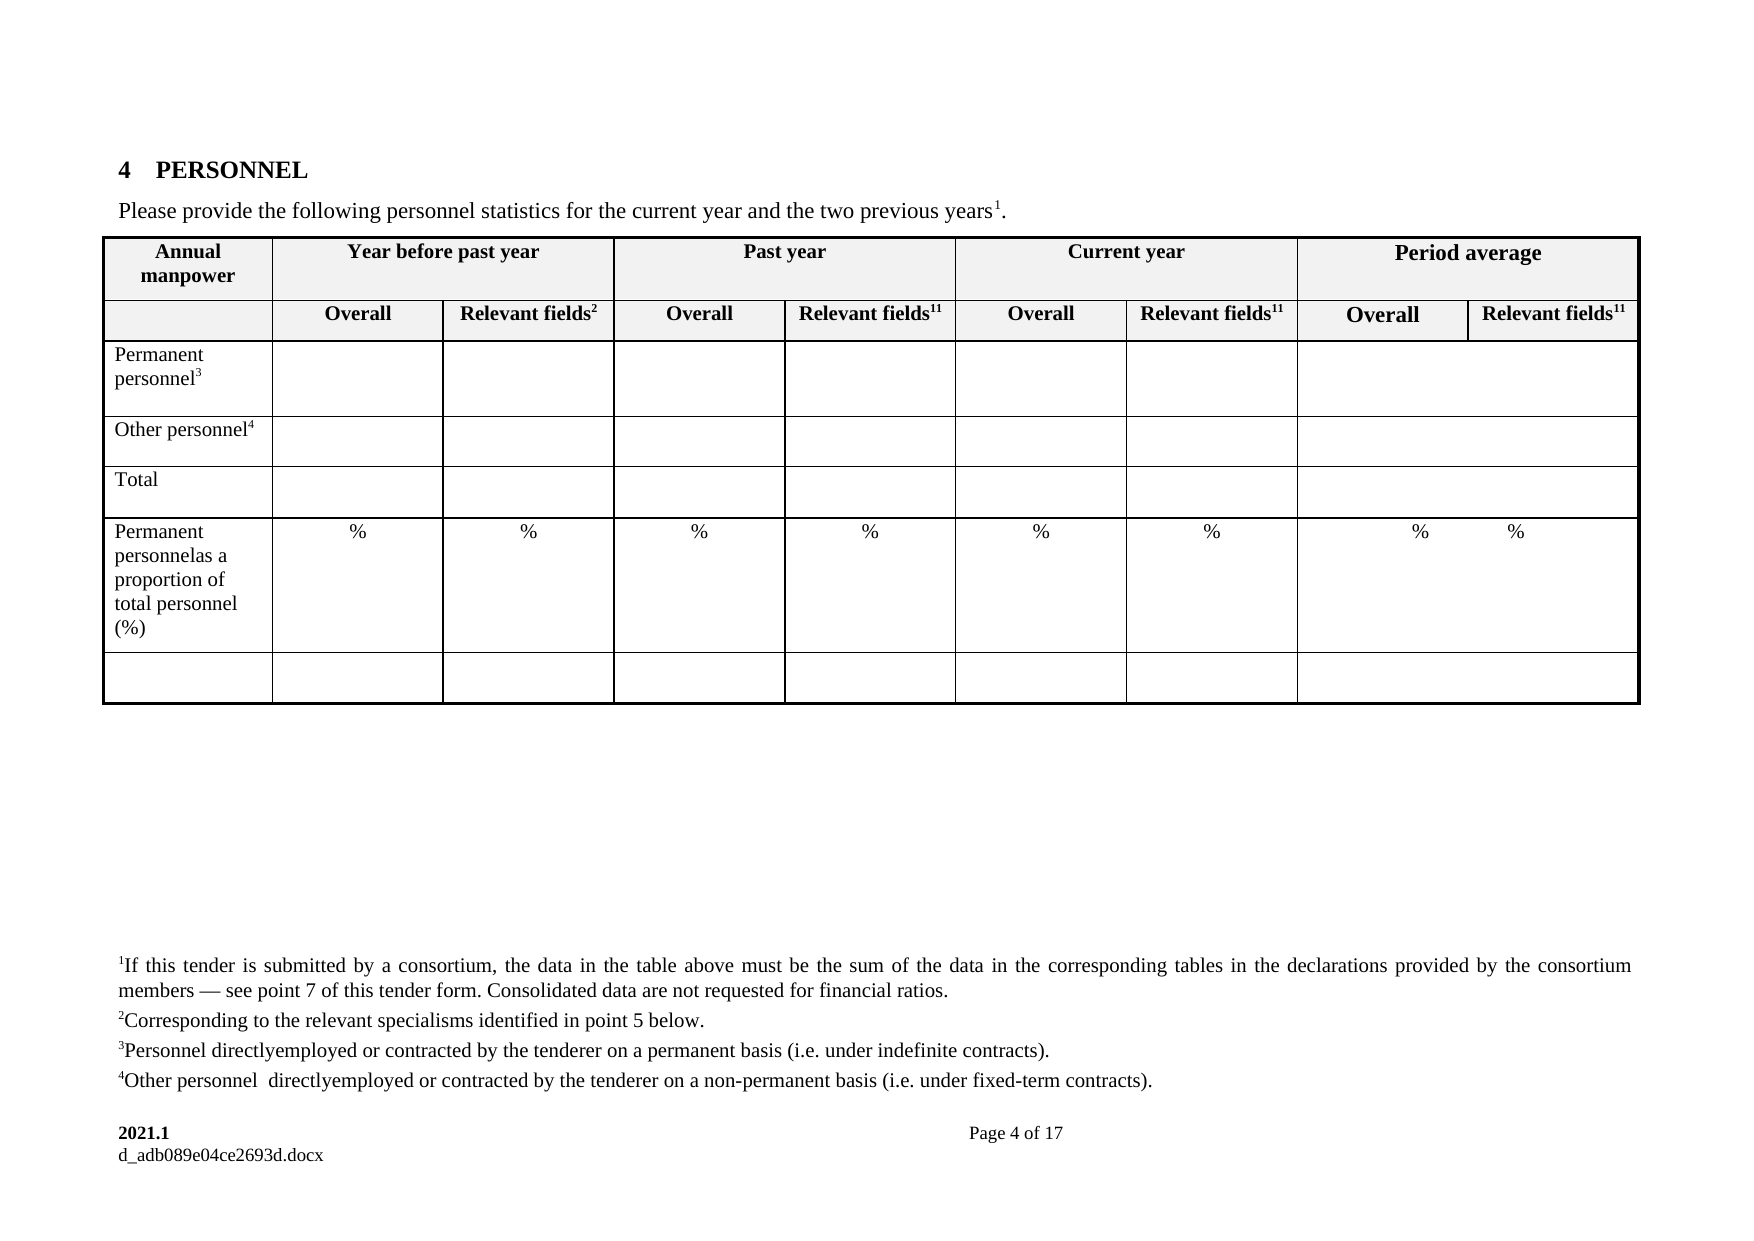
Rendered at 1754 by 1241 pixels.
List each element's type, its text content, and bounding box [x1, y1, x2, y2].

table_header Annual manpower [105, 239, 272, 299]
table_cell Overall [273, 301, 442, 340]
table_cell [444, 467, 613, 517]
table_cell [1127, 417, 1297, 466]
table_cell [1298, 653, 1637, 702]
table_cell [444, 342, 613, 416]
table_cell Relevant fields11 [786, 301, 955, 340]
table_cell Relevant fields11 [1127, 301, 1297, 340]
table_cell % [956, 519, 1126, 652]
table_cell [786, 653, 955, 702]
table_header Current year [956, 239, 1297, 299]
table_cell [1127, 342, 1297, 416]
table_cell % [615, 519, 784, 652]
table_header Year before past year [273, 239, 613, 299]
table_cell [444, 417, 613, 466]
table_cell Total [105, 467, 272, 517]
table_cell [786, 467, 955, 517]
table_cell [1298, 467, 1637, 517]
table_header Period average [1298, 239, 1637, 299]
table_cell Overall [956, 301, 1126, 340]
table_cell % [1127, 519, 1297, 652]
table_cell [956, 417, 1126, 466]
table_cell [615, 342, 784, 416]
table_cell % % [1298, 519, 1637, 652]
table_cell Other personnel [105, 417, 272, 466]
table_cell Relevant fields11 [1469, 301, 1637, 340]
table_cell [615, 417, 784, 466]
table_cell [786, 417, 955, 466]
table_cell [1127, 467, 1297, 517]
table_cell Relevant fields [444, 301, 613, 340]
table_cell [1298, 342, 1637, 416]
text Please provide the following personnel statistics for the current year and the two previous years. [118, 197, 1636, 223]
table_cell [956, 653, 1126, 702]
table_cell [273, 467, 442, 517]
table_cell [105, 653, 272, 702]
table_cell % [273, 519, 442, 652]
table_cell [956, 467, 1126, 517]
table_cell [105, 301, 272, 340]
table_cell Permanent personnel [105, 342, 272, 416]
table_cell [1298, 417, 1637, 466]
table_cell [273, 653, 442, 702]
table_cell Permanent personnelas a proportion of total personnel (%) [105, 519, 272, 652]
table_cell [273, 417, 442, 466]
table_cell [444, 653, 613, 702]
table_cell % [444, 519, 613, 652]
table_cell [956, 342, 1126, 416]
table_cell [615, 653, 784, 702]
text 4 PERSONNEL [118, 156, 1636, 184]
table_cell [786, 342, 955, 416]
table_cell Overall [1298, 301, 1467, 340]
table_header Past year [615, 239, 955, 299]
table_cell [615, 467, 784, 517]
table_cell Overall [615, 301, 784, 340]
table_cell [273, 342, 442, 416]
table_cell % [786, 519, 955, 652]
table_cell [1127, 653, 1297, 702]
